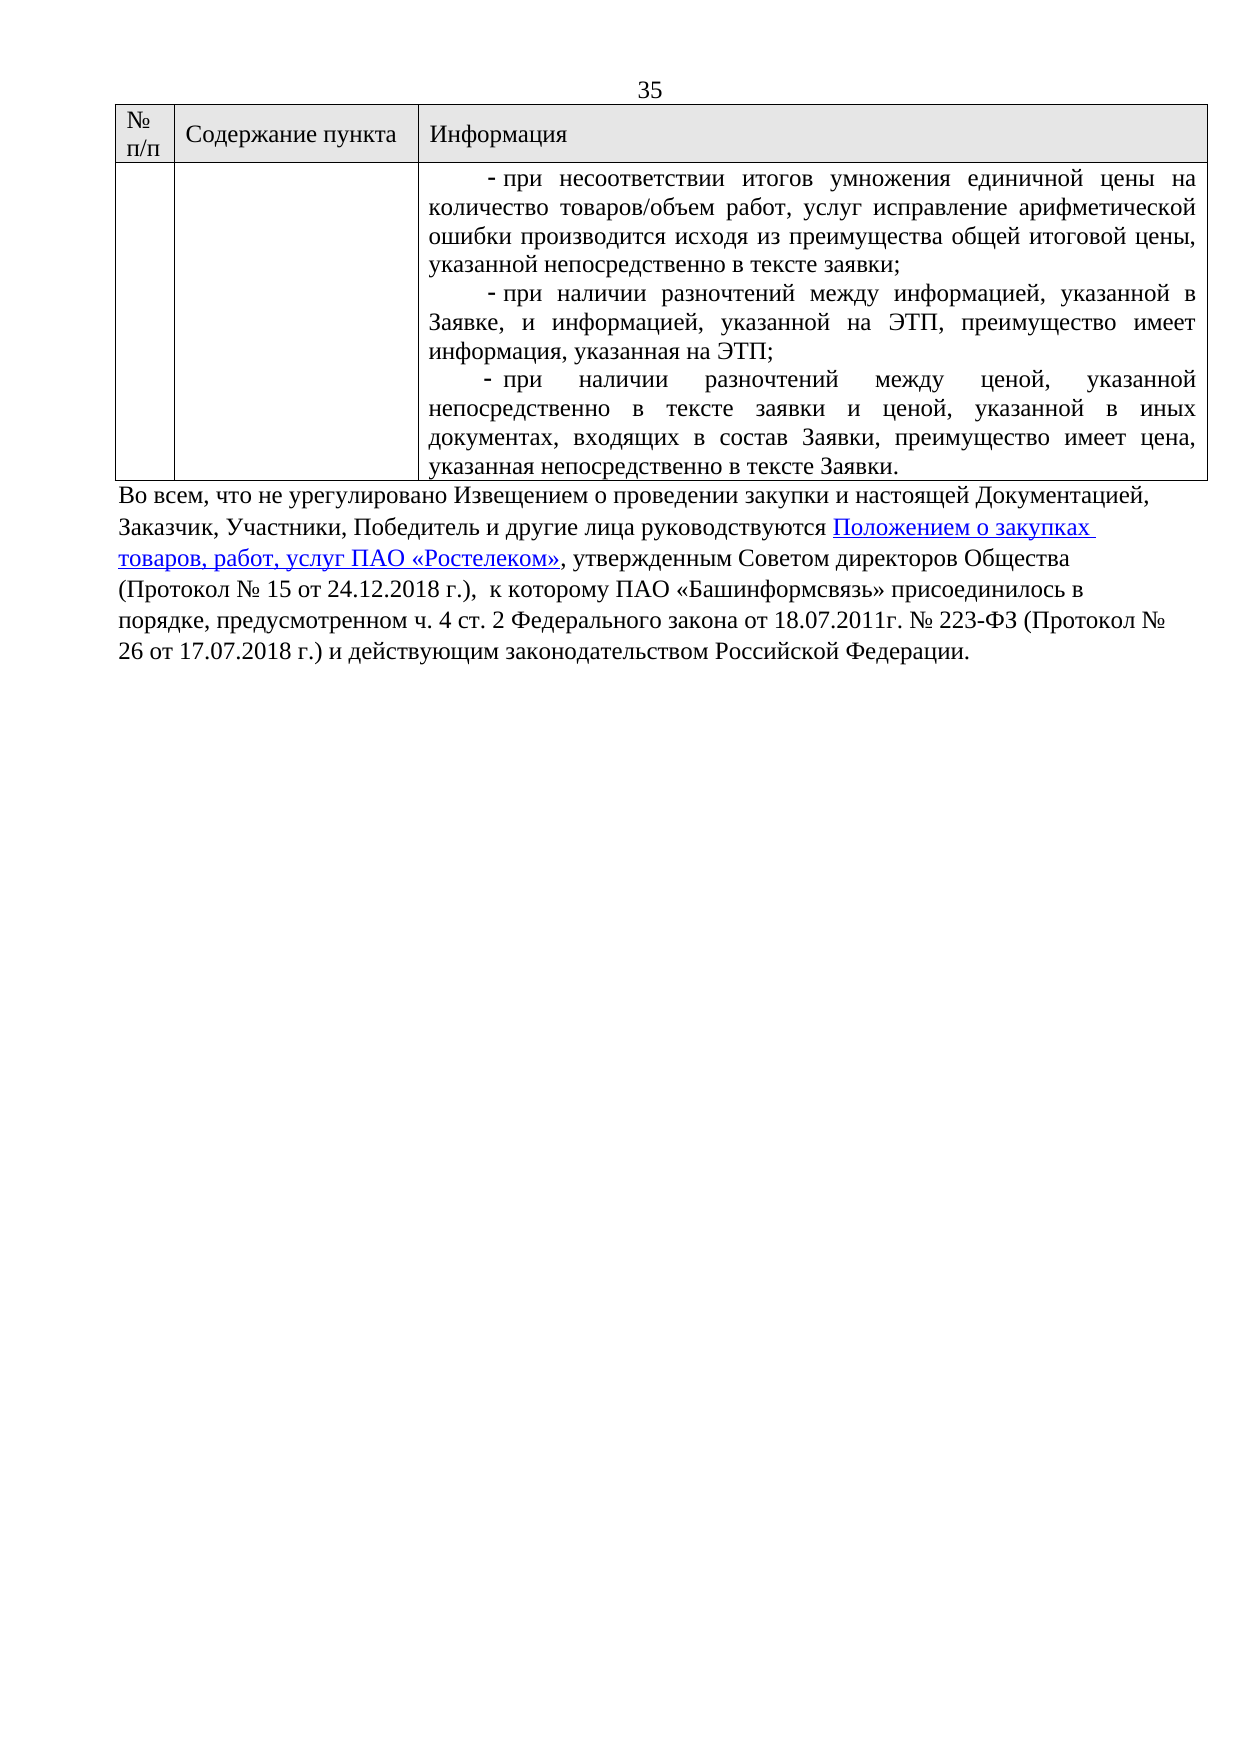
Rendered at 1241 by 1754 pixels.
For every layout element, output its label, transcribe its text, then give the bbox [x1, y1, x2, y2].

table_cell [116, 163, 174, 479]
table_header Содержание пункта [175, 105, 418, 162]
table_header № п/п [116, 105, 174, 162]
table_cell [175, 163, 418, 479]
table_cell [419, 163, 1207, 479]
text Во всем, что не урегулировано Извещением о проведении закупки и настоящей Документацией, Заказчик, Участники, Победитель и другие лица руководствуются Положением о закупках товаров, работ, услуг ПАО «Ростелеком», утвержденным Советом директоров Общества (Протокол № 15 от 24.12.2018 г.), к которому ПАО «Башинформсвязь» присоединилось в порядке, предусмотренном ч. 4 ст. 2 Федерального закона от 18.07.2011г. № 223-ФЗ (Протокол № 26 от 17.07.2018 г.) и действующим законодательством Российской Федерации. [118, 481, 1181, 664]
table_header Информация [419, 105, 1207, 162]
